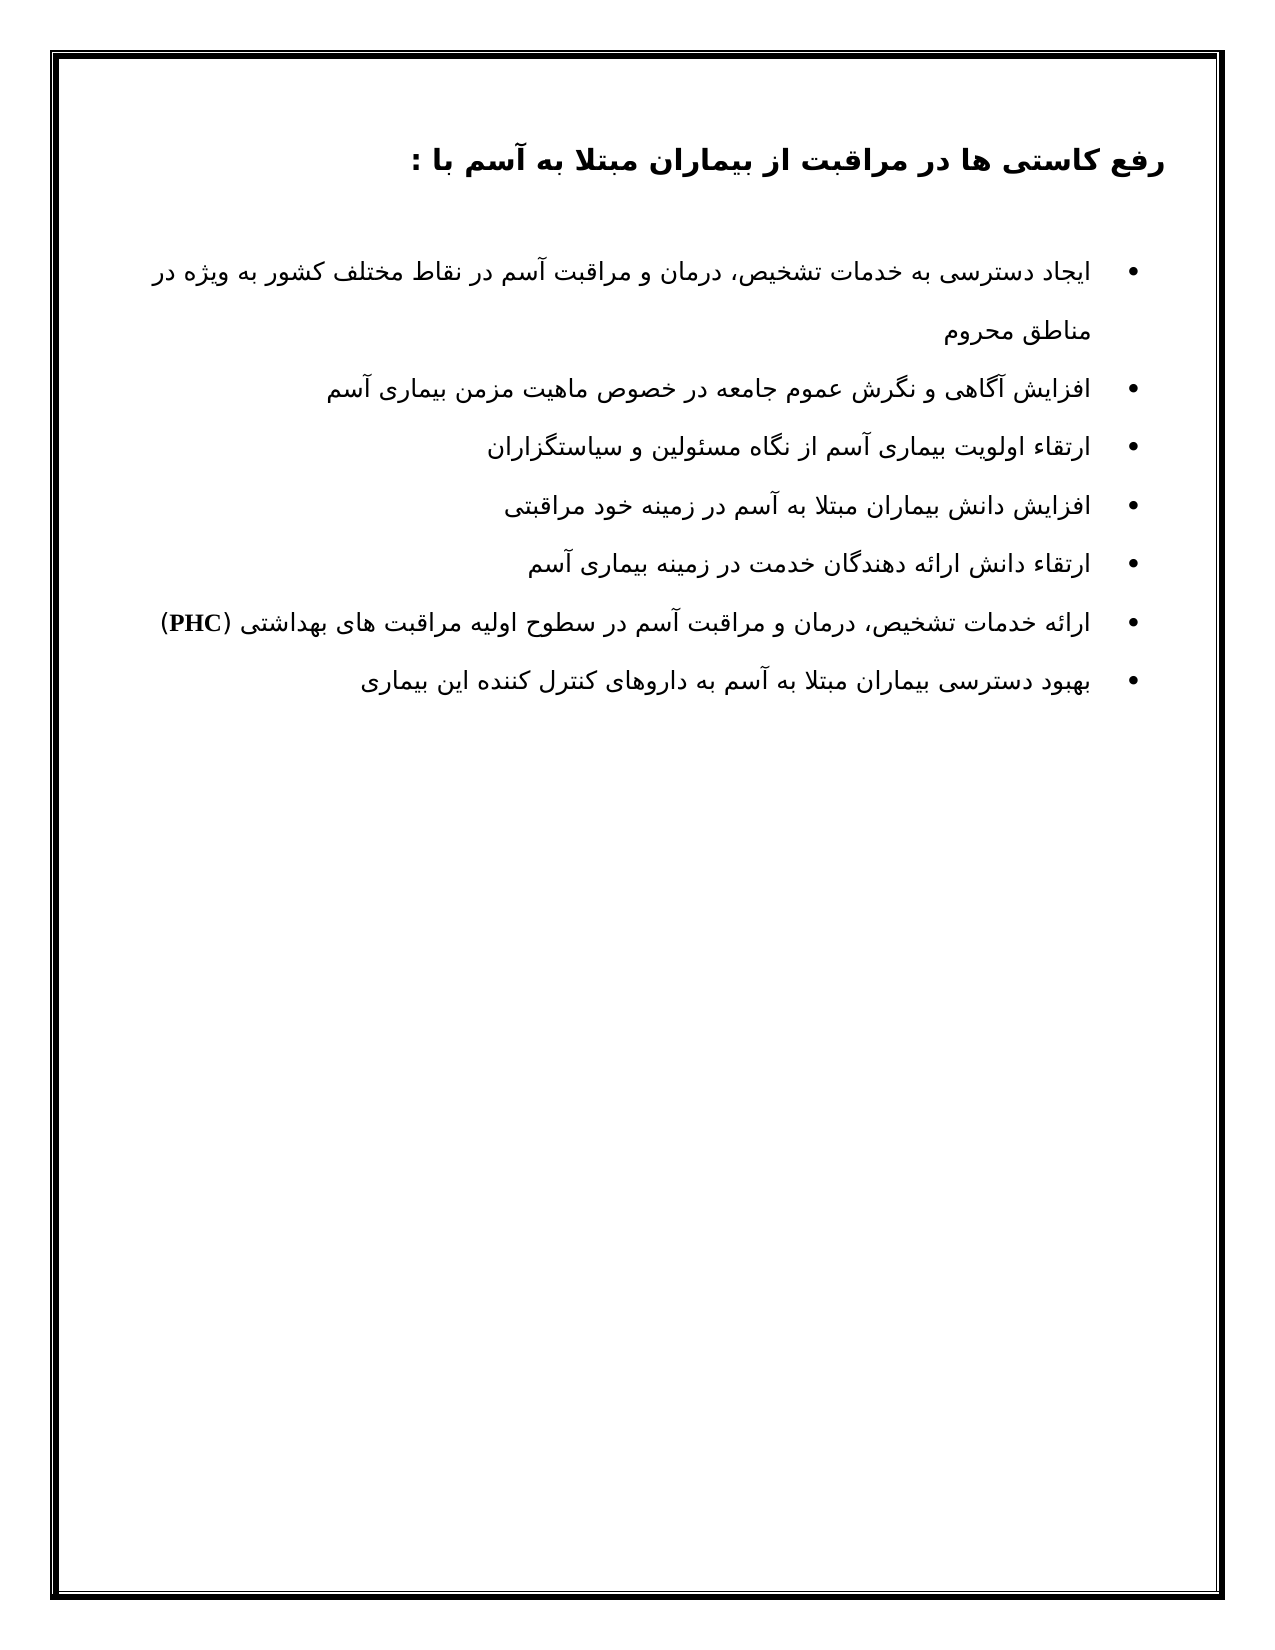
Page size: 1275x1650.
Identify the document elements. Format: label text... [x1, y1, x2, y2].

text رفع کاستی ها در مراقبت از بیماران مبتلا به آسم با : [118, 143, 1167, 177]
list ارتقاء دانش ارائه دهندگان خدمت در زمینه بیماری آسم [118, 549, 1129, 578]
list بهبود دسترسی بیماران مبتلا به آسم به داروهای کنترل کننده این بیماری [118, 666, 1129, 695]
list ارتقاء اولویت بیماری آسم از نگاه مسئولین و سیاستگزاران [118, 433, 1129, 462]
list ارائه خدمات تشخیص، درمان و مراقبت آسم در سطوح اولیه مراقبت های بهداشتی (PHC) [118, 608, 1129, 637]
list افزایش دانش بیماران مبتلا به آسم در زمینه خود مراقبتی [118, 491, 1129, 520]
list ایجاد دسترسی به خدمات تشخیص، درمان و مراقبت آسم در نقاط مختلف کشور به ویژه در مناطق محروم [118, 258, 1129, 345]
list افزایش آگاهی و نگرش عموم جامعه در خصوص ماهیت مزمن بیماری آسم [118, 374, 1129, 403]
